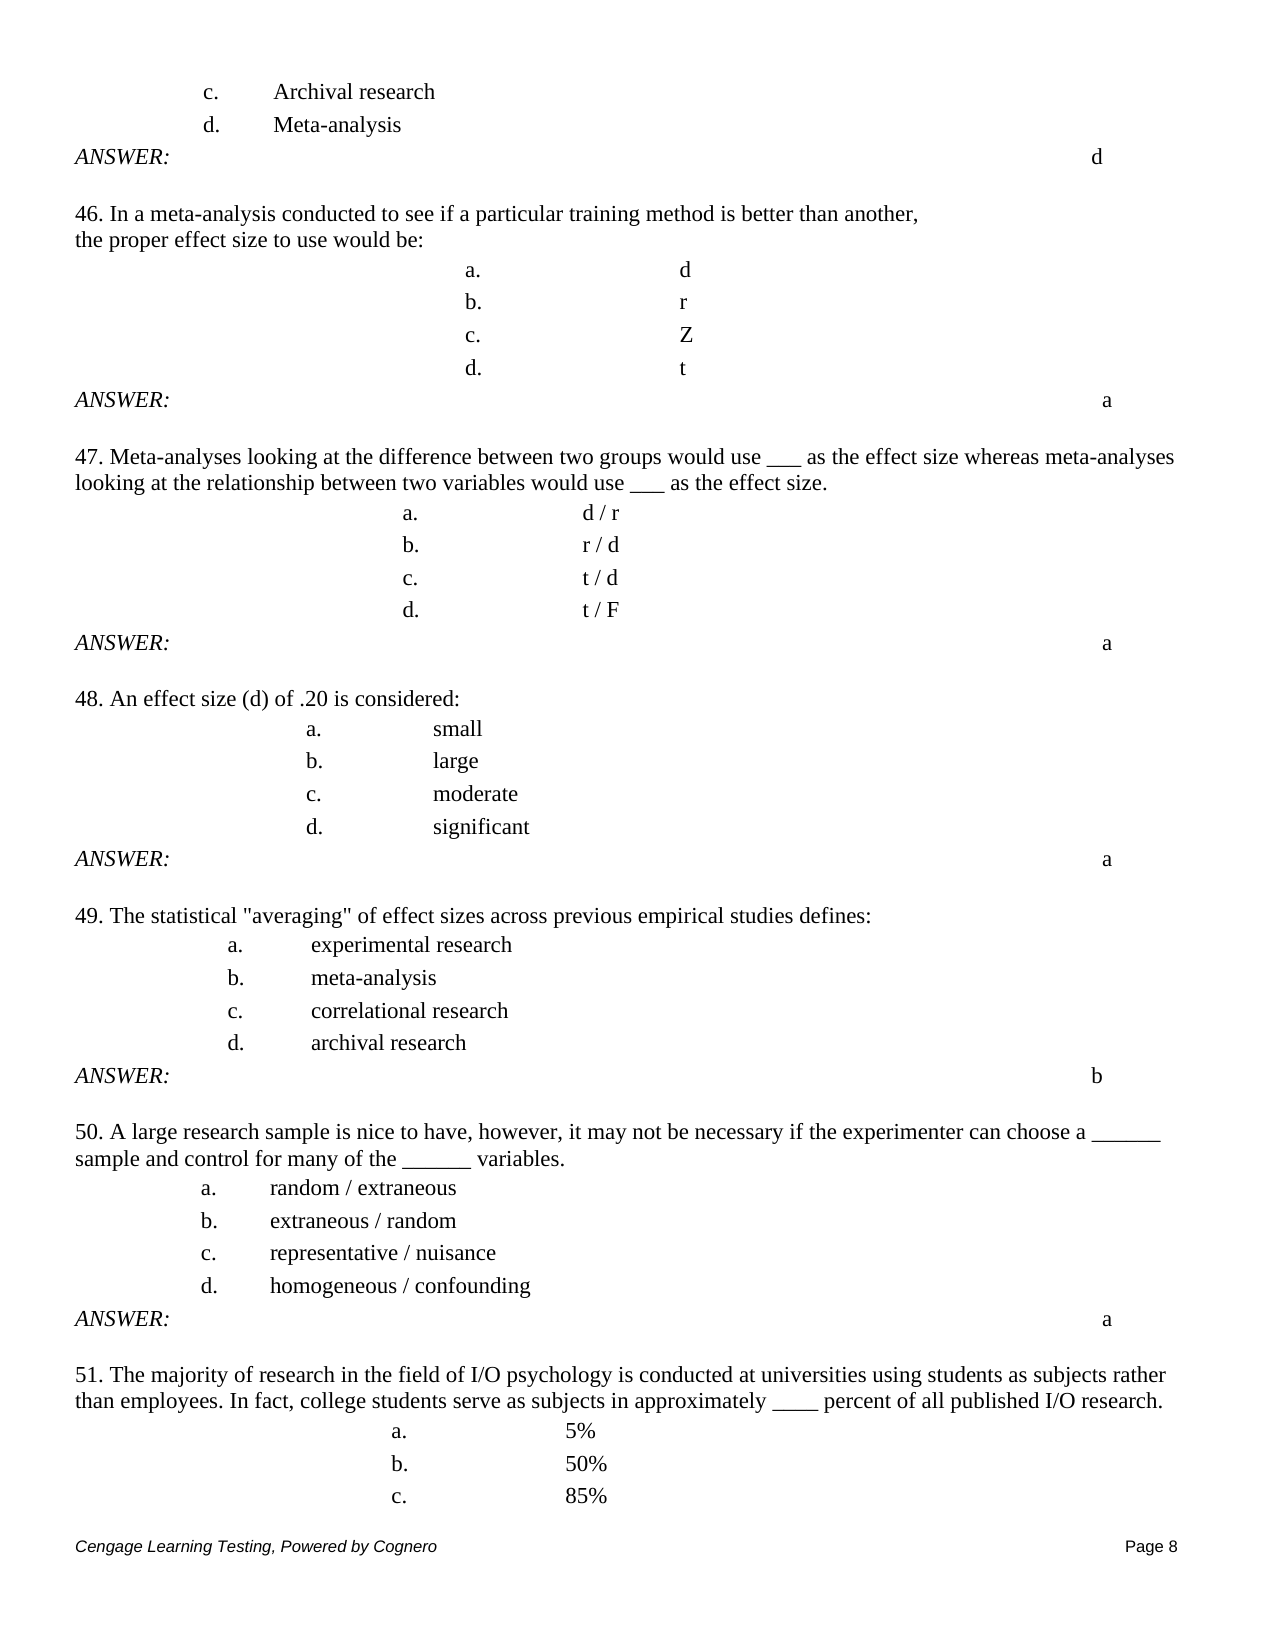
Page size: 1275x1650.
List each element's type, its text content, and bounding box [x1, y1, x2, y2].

table_header 50. A large research sample is nice to have, however, it may not be necessary if the experimenter can choose a ______ sample and control for many of the ______ variables.​ [75, 1171, 1200, 1334]
table_header 47. ​Meta-analyses looking at the difference between two groups would use ___ as the effect size whereas meta-analyses looking at the relationship between two variables would use ___ as the effect size. [75, 495, 1200, 658]
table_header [75, 75, 1200, 173]
table_header 49. The statistical "averaging" of effect sizes across previous empirical studies defines:​ [75, 928, 1200, 1091]
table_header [75, 1414, 1200, 1512]
table_header 46. In a meta-analysis conducted to see if a particular training method is better than another, the proper effect size to use would be: [75, 253, 1200, 416]
table_header 48. An effect size (d) of .20 is considered:​ [75, 712, 1200, 875]
